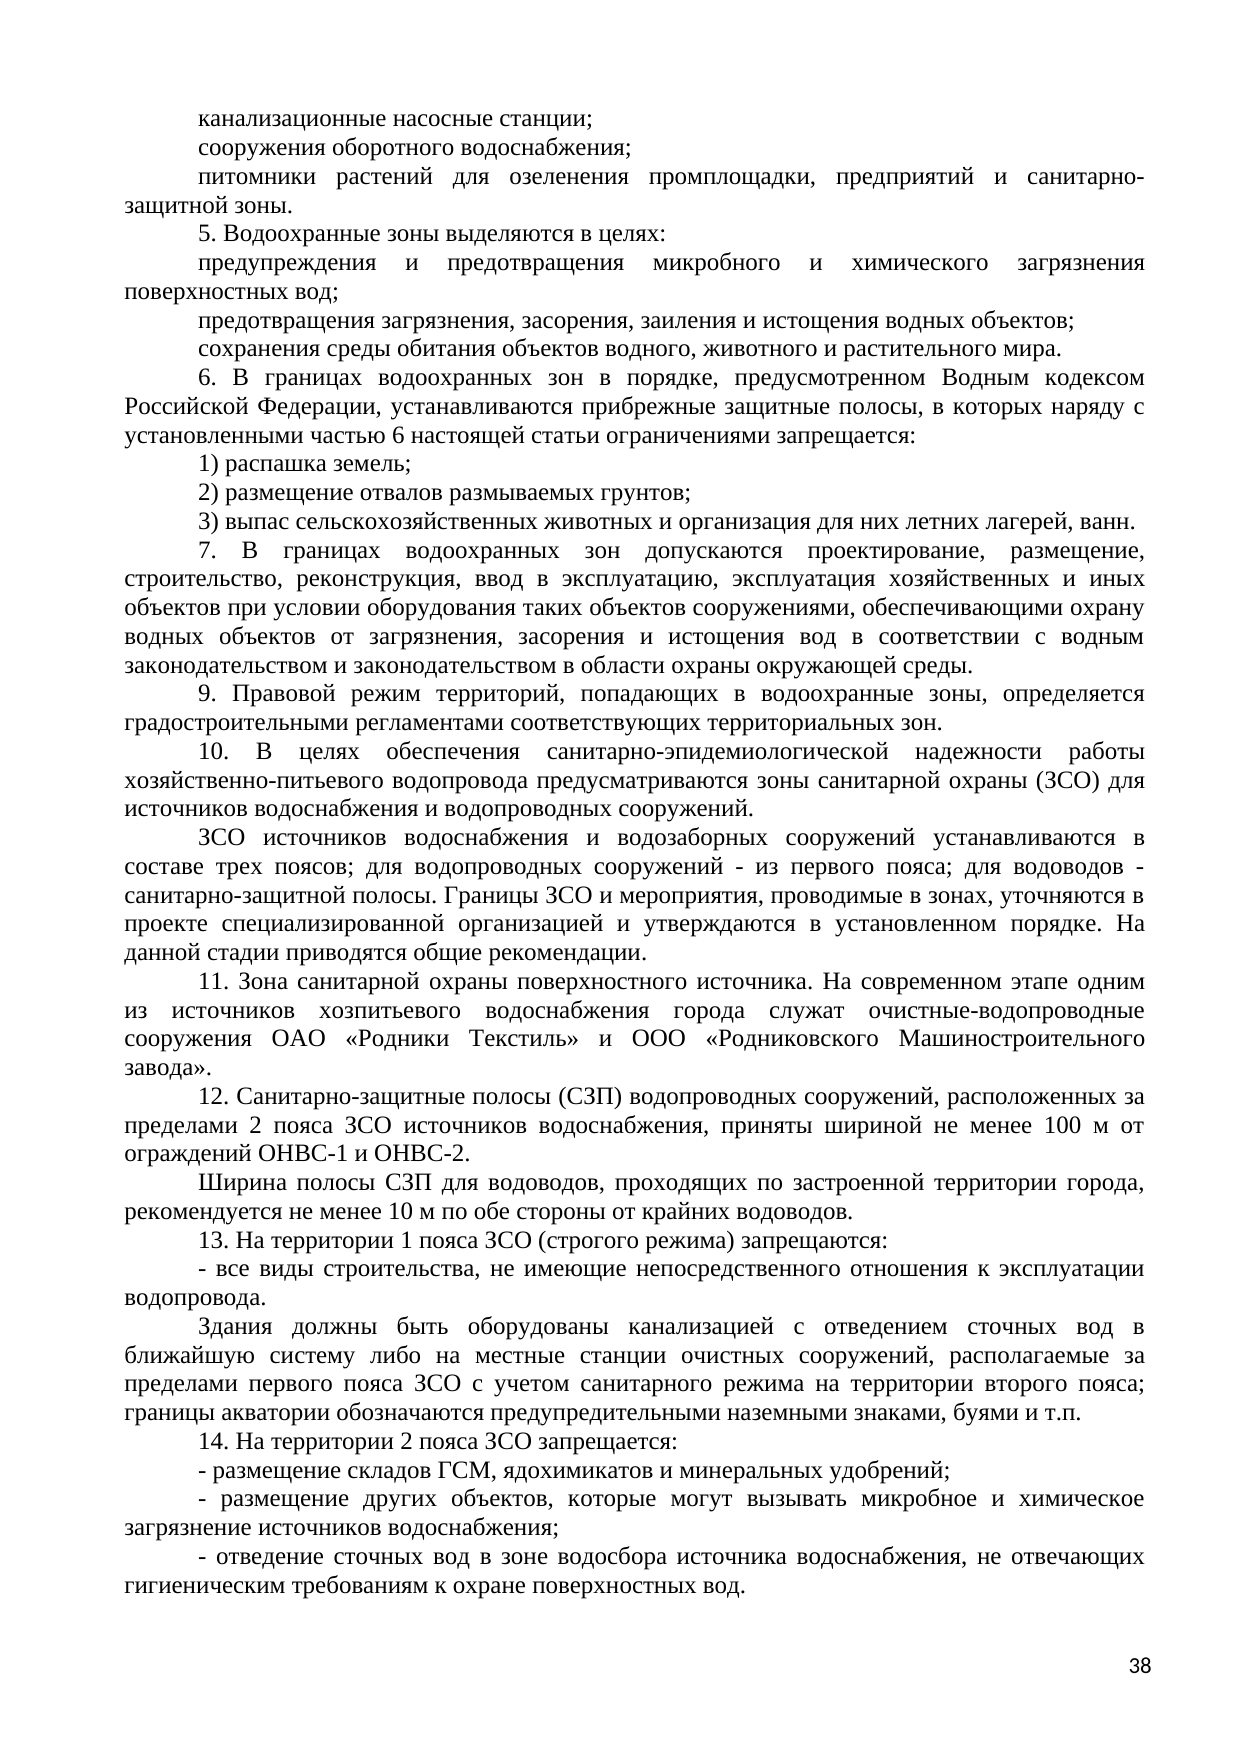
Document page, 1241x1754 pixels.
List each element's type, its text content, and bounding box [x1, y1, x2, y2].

text - размещение складов ГСМ, ядохимикатов и минеральных удобрений; [124, 1455, 1146, 1483]
text предупреждения и предотвращения микробного и химического загрязнения поверхностных вод; [124, 247, 1146, 305]
text 14. На территории 2 пояса ЗСО запрещается: [124, 1426, 1146, 1455]
text сооружения оборотного водоснабжения; [124, 132, 1146, 161]
text канализационные насосные станции; [124, 103, 1146, 132]
text 7. В границах водоохранных зон допускаются проектирование, размещение, строительство, реконструкция, ввод в эксплуатацию, эксплуатация хозяйственных и иных объектов при условии оборудования таких объектов сооружениями, обеспечивающими охрану водных объектов от загрязнения, засорения и истощения вод в соответствии с водным законодательством и законодательством в области охраны окружающей среды. [124, 535, 1146, 678]
text 1) распашка земель; [124, 448, 1146, 477]
text 5. Водоохранные зоны выделяются в целях: [124, 218, 1146, 247]
text 13. На территории 1 пояса ЗСО (строгого режима) запрещаются: [124, 1225, 1146, 1253]
text - размещение других объектов, которые могут вызывать микробное и химическое загрязнение источников водоснабжения; [124, 1483, 1146, 1541]
text 2) размещение отвалов размываемых грунтов; [124, 477, 1146, 506]
text Здания должны быть оборудованы канализацией с отведением сточных вод в ближайшую систему либо на местные станции очистных сооружений, располагаемые за пределами первого пояса ЗСО с учетом санитарного режима на территории второго пояса; границы акватории обозначаются предупредительными наземными знаками, буями и т.п. [124, 1311, 1146, 1426]
text сохранения среды обитания объектов водного, животного и растительного мира. [124, 333, 1146, 362]
text 6. В границах водоохранных зон в порядке, предусмотренном Водным кодексом Российской Федерации, устанавливаются прибрежные защитные полосы, в которых наряду с установленными частью 6 настоящей статьи ограничениями запрещается: [124, 362, 1146, 448]
text 12. Санитарно-защитные полосы (СЗП) водопроводных сооружений, расположенных за пределами 2 пояса ЗСО источников водоснабжения, приняты шириной не менее от ограждений ОНВС-1 и ОНВС-2. [124, 1081, 1146, 1167]
text - все виды строительства, не имеющие непосредственного отношения к эксплуатации водопровода. [124, 1253, 1146, 1311]
text 9. Правовой режим территорий, попадающих в водоохранные зоны, определяется градостроительными регламентами соответствующих территориальных зон. [124, 678, 1146, 736]
text 10. В целях обеспечения санитарно-эпидемиологической надежности работы хозяйственно-питьевого водопровода предусматриваются зоны санитарной охраны (ЗСО) для источников водоснабжения и водопроводных сооружений. [124, 736, 1146, 822]
text - отведение сточных вод в зоне водосбора источника водоснабжения, не отвечающих гигиеническим требованиям к охране поверхностных вод. [124, 1541, 1146, 1598]
text 11. Зона санитарной охраны поверхностного источника. На современном этапе одним из источников хозпитьевого водоснабжения города служат очистные-водопроводные сооружения ОАО «Родники Текстиль» и ООО «Родниковского Машиностроительного завода». [124, 966, 1146, 1081]
text Ширина полосы СЗП для водоводов, проходящих по застроенной территории города, рекомендуется не менее по обе стороны от крайних водоводов. [124, 1167, 1146, 1225]
text ЗСО источников водоснабжения и водозаборных сооружений устанавливаются в составе трех поясов; для водопроводных сооружений - из первого пояса; для водоводов - санитарно-защитной полосы. Границы ЗСО и мероприятия, проводимые в зонах, уточняются в проекте специализированной организацией и утверждаются в установленном порядке. На данной стадии приводятся общие рекомендации. [124, 822, 1146, 966]
text 3) выпас сельскохозяйственных животных и организация для них летних лагерей, ванн. [124, 506, 1146, 535]
text предотвращения загрязнения, засорения, заиления и истощения водных объектов; [124, 305, 1146, 333]
text питомники растений для озеленения промплощадки, предприятий и санитарно-защитной зоны. [124, 161, 1146, 218]
